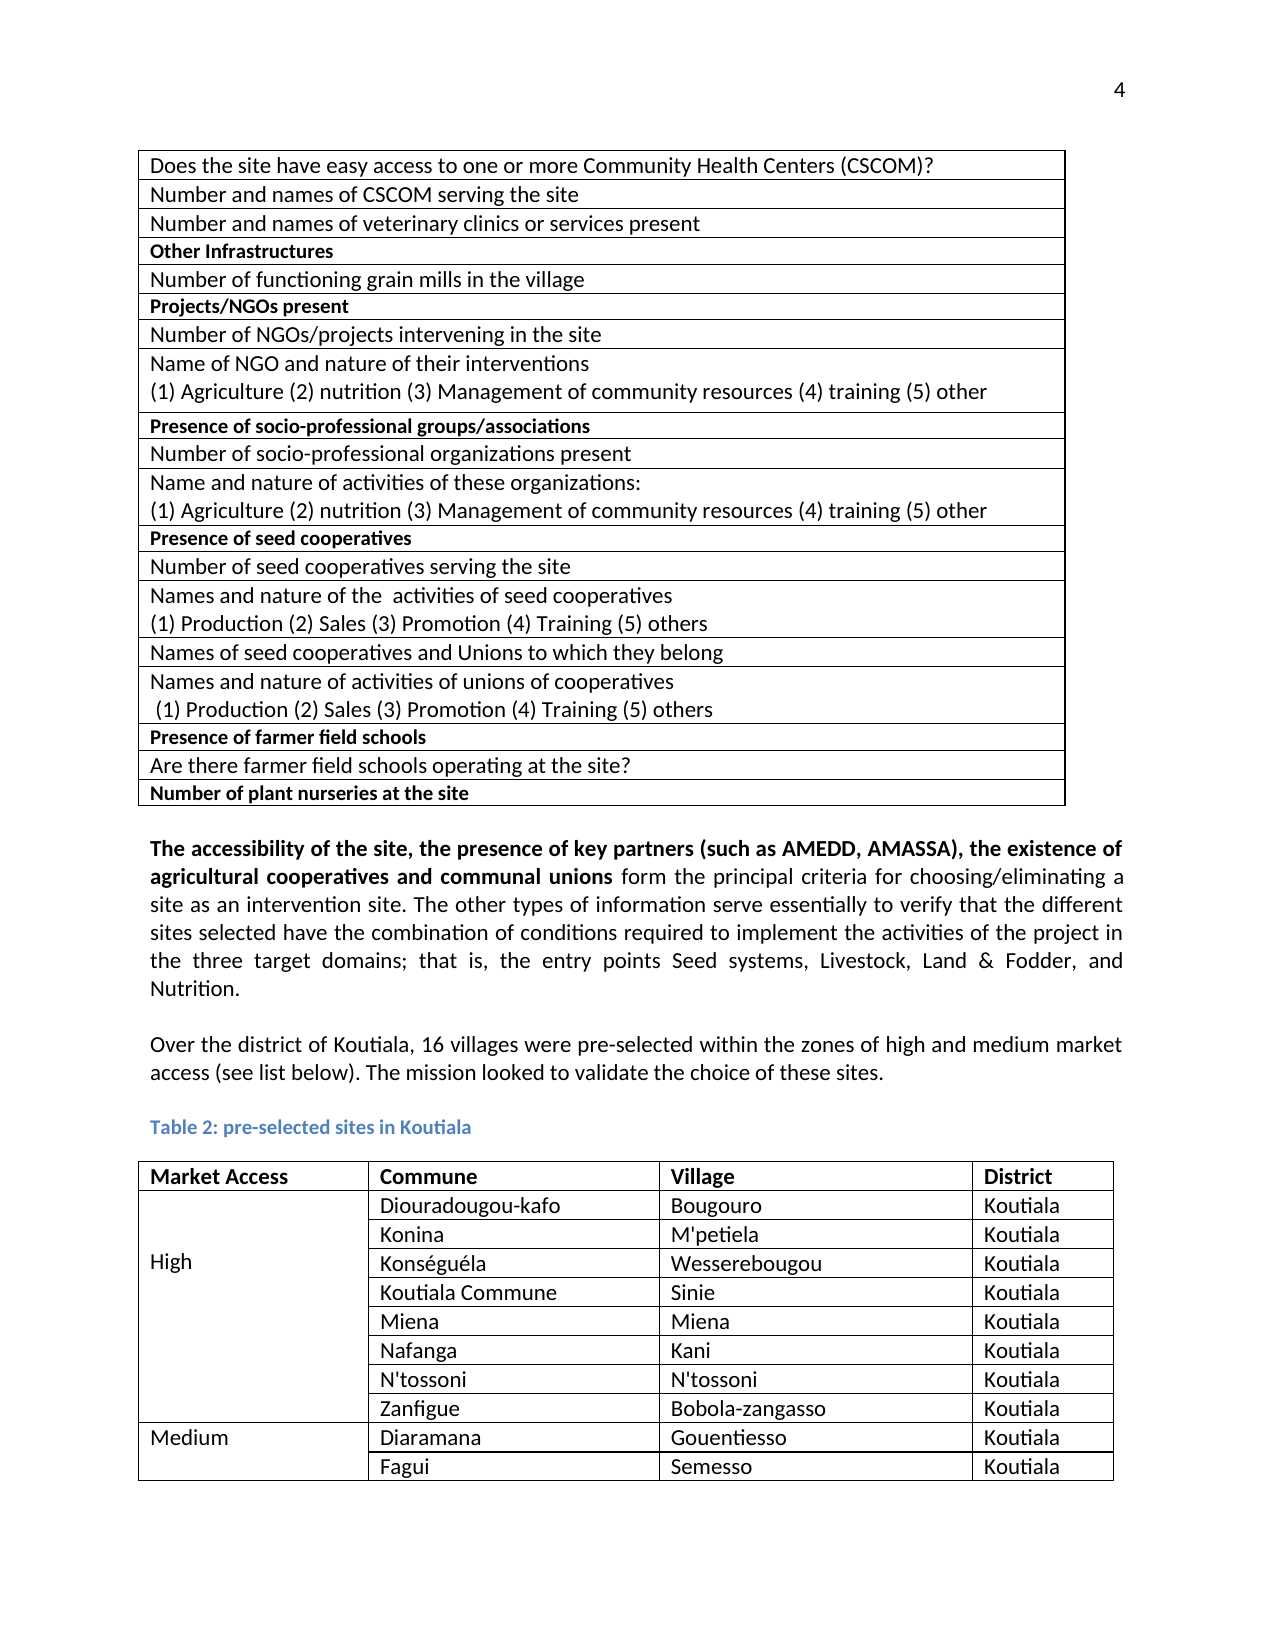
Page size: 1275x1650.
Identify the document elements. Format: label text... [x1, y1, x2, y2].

table_cell Bougouro [660, 1191, 972, 1219]
table_cell Koutiala [973, 1423, 1113, 1451]
text Over the district of Koutiala, 16 villages were pre-selected within the zones of high and medium market access (see list below). The mission looked to validate the choice of these sites. [150, 1030, 1125, 1086]
table_cell Gouentiesso [660, 1423, 972, 1451]
table_cell Kani [660, 1336, 972, 1364]
table_cell Miena [369, 1307, 659, 1335]
table_cell Wesserebougou [660, 1249, 972, 1277]
table_cell Does the site have easy access to one or more Community Health Centers (CSCOM)? [139, 151, 1064, 179]
table_cell Koutiala [973, 1278, 1113, 1306]
table_cell Medium [139, 1423, 368, 1480]
table_cell Koutiala [973, 1394, 1113, 1422]
table_cell Names and nature of activities of unions of cooperatives (1) Production (2) Sales (3) Promotion (4) Training (5) others [139, 667, 1064, 723]
table_cell Number of seed cooperatives serving the site [139, 552, 1064, 580]
table_cell Koutiala [973, 1249, 1113, 1277]
table_cell Koutiala [973, 1307, 1113, 1335]
table_cell Zanfigue [369, 1394, 659, 1422]
table_cell Diouradougou-kafo [369, 1191, 659, 1219]
table_cell Konina [369, 1220, 659, 1248]
table_cell Koutiala [973, 1191, 1113, 1219]
table_cell Bobola-zangasso [660, 1394, 972, 1422]
table_cell Semesso [660, 1453, 972, 1480]
table_cell Names and nature of the activities of seed cooperatives (1) Production (2) Sales (3) Promotion (4) Training (5) others [139, 581, 1064, 637]
table_cell Presence of socio-professional groups/associations [139, 413, 1064, 438]
table_cell N'tossoni [660, 1365, 972, 1393]
table_cell Nafanga [369, 1336, 659, 1364]
table_cell Presence of farmer field schools [139, 724, 1064, 750]
table_cell Number and names of CSCOM serving the site [139, 180, 1064, 208]
table_cell Are there farmer field schools operating at the site? [139, 751, 1064, 779]
table_cell Koutiala [973, 1365, 1113, 1393]
table_cell Number and names of veterinary clinics or services present [139, 209, 1064, 237]
table_cell Sinie [660, 1278, 972, 1306]
table_cell Presence of seed cooperatives [139, 526, 1064, 551]
table_cell Name and nature of activities of these organizations: (1) Agriculture (2) nutrition (3) Management of community resources (4) training (5) other [139, 469, 1064, 524]
table_cell Koutiala [973, 1220, 1113, 1248]
table_cell Number of NGOs/projects intervening in the site [139, 320, 1064, 348]
text Table 2: pre-selected sites in Koutiala [150, 1114, 1125, 1140]
table_cell Koutiala [973, 1336, 1113, 1364]
table_cell Miena [660, 1307, 972, 1335]
table_cell Names of seed cooperatives and Unions to which they belong [139, 638, 1064, 666]
table_cell Koutiala [973, 1453, 1113, 1480]
table_cell Koutiala Commune [369, 1278, 659, 1306]
table_cell M'petiela [660, 1220, 972, 1248]
table_cell Number of socio-professional organizations present [139, 439, 1064, 467]
table_header Market Access [139, 1162, 368, 1190]
table_cell Konséguéla [369, 1249, 659, 1277]
table_header Commune [369, 1162, 659, 1190]
table_cell Fagui [369, 1453, 659, 1480]
table_cell Name of NGO and nature of their interventions (1) Agriculture (2) nutrition (3) Management of community resources (4) training (5) other [139, 349, 1064, 412]
table_cell Diaramana [369, 1423, 659, 1451]
table_cell Number of functioning grain mills in the village [139, 265, 1064, 293]
table_cell Number of plant nurseries at the site [139, 780, 1064, 805]
table_cell Projects/NGOs present [139, 294, 1064, 319]
table_cell High [139, 1191, 368, 1422]
table_cell N'tossoni [369, 1365, 659, 1393]
text The accessibility of the site, the presence of key partners (such as AMEDD, AMASSA), the existence of agricultural cooperatives and communal unions form the principal criteria for choosing/eliminating a site as an intervention site. The other types of information serve essentially to verify that the different sites selected have the combination of conditions required to implement the activities of the project in the three target domains; that is, the entry points Seed systems, Livestock, Land & Fodder, and Nutrition. [150, 834, 1125, 1002]
table_header Village [660, 1162, 972, 1190]
table_header District [973, 1162, 1113, 1190]
table_cell Other Infrastructures [139, 238, 1064, 264]
